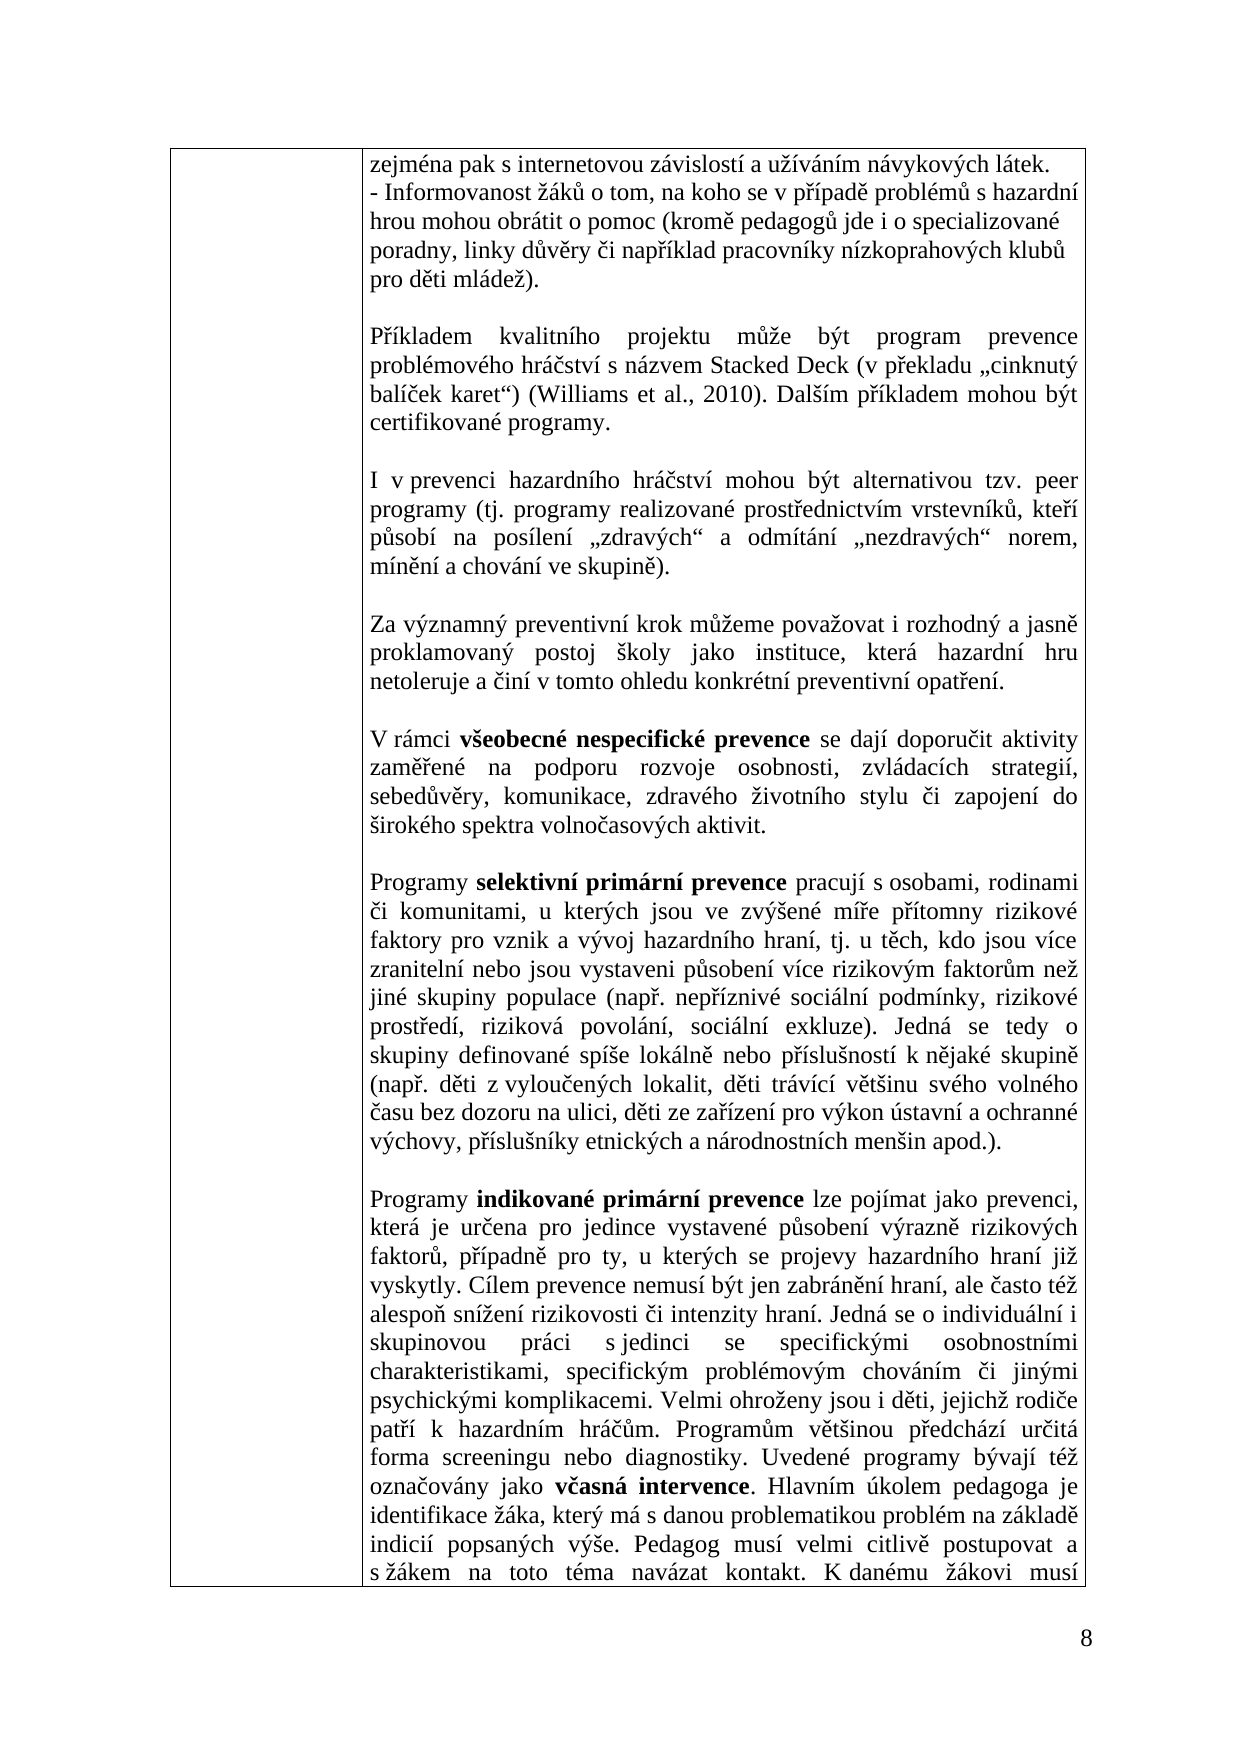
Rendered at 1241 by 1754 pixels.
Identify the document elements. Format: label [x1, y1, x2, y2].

table_cell [171, 149, 362, 1586]
table_cell [363, 149, 1085, 1586]
